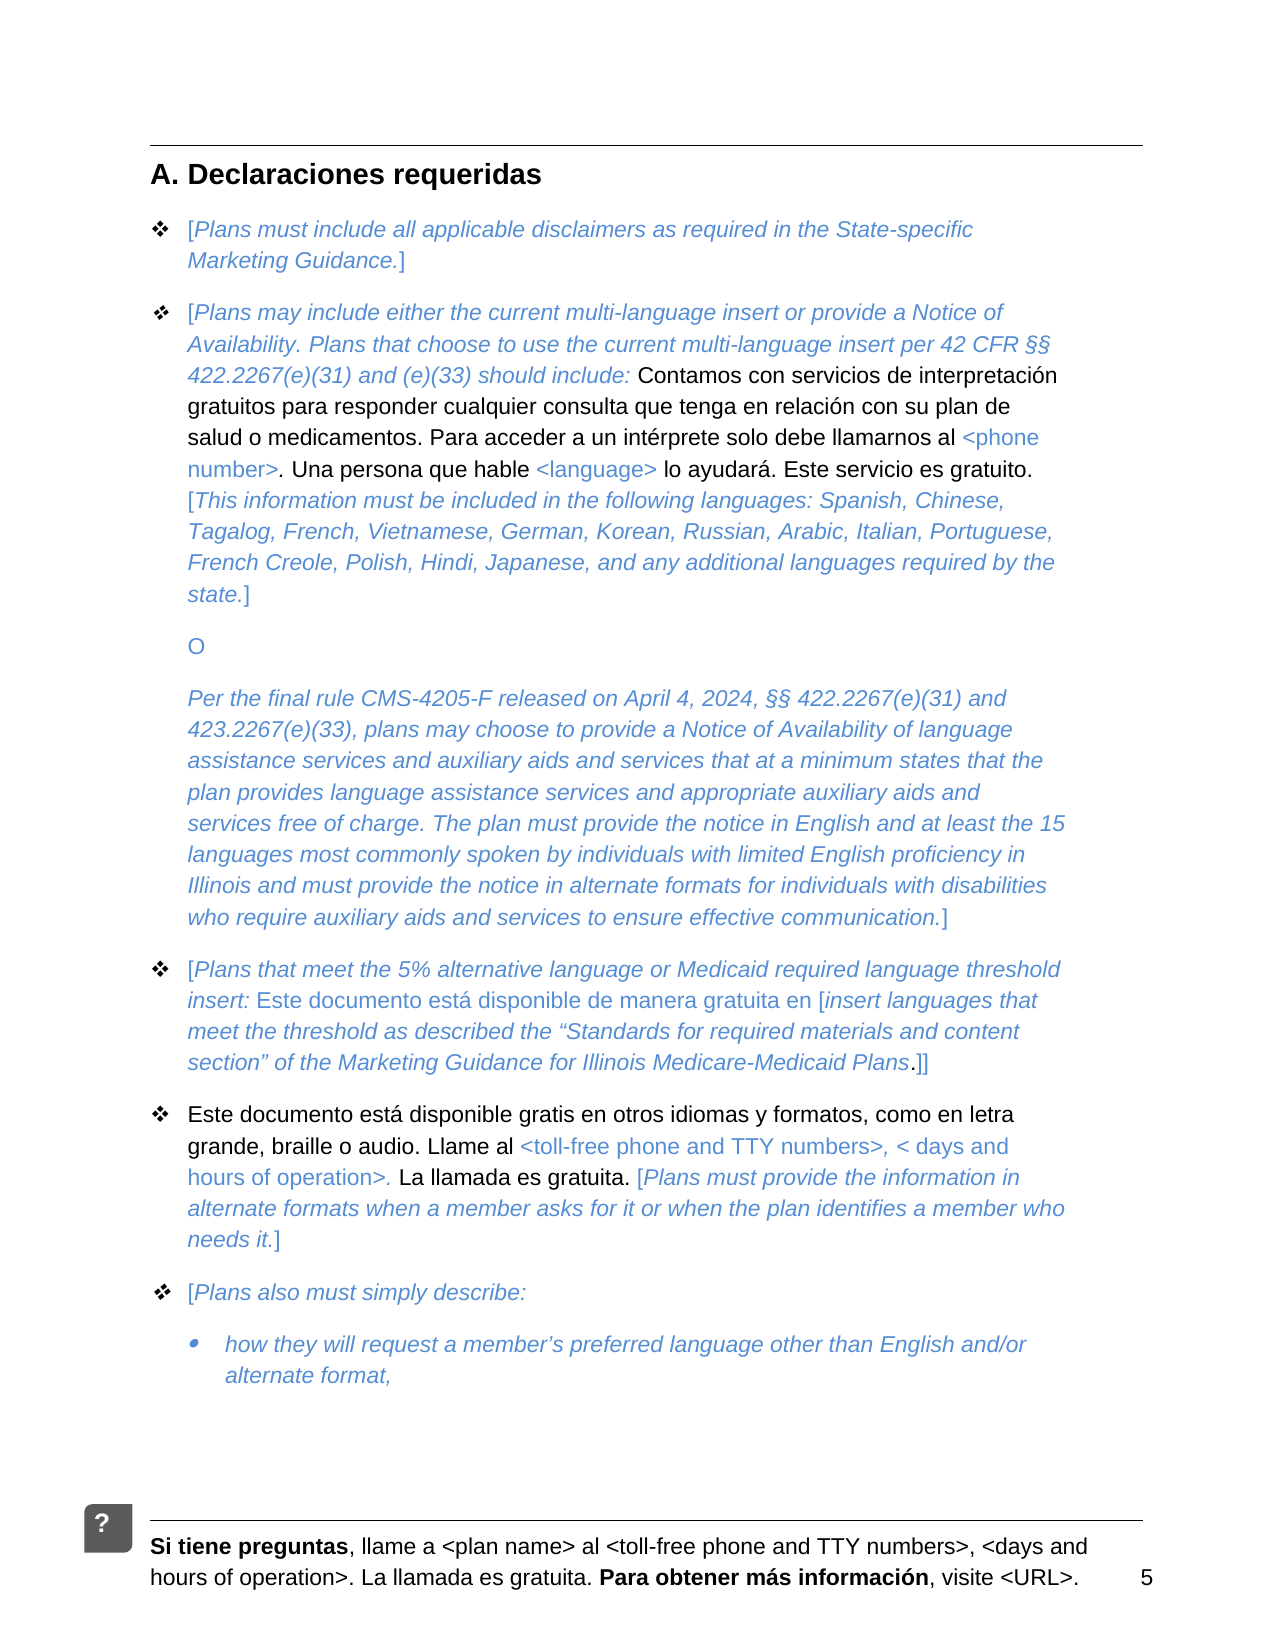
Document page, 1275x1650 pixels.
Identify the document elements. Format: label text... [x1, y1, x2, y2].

list [Plans must include all applicable disclaimers as required in the State-specific Marketing Guidance.] [150, 212, 1068, 275]
list Este documento está disponible gratis en otros idiomas y formatos, como en letra grande, braille o audio. Llame al <toll-free phone and TTY numbers>, < days and hours of operation>. La llamada es gratuita. [Plans must provide the information in alternate formats when a member asks for it or when the plan identifies a member who needs it.] [150, 1098, 1068, 1254]
text Per the final rule CMS-4205-F released on April 4, 2024, §§ 422.2267(e)(31) and 423.2267(e)(33), plans may choose to provide a Notice of Availability of language assistance services and auxiliary aids and services that at a minimum states that the plan provides language assistance services and appropriate auxiliary aids and services free of charge. The plan must provide the notice in English and at least the 15 languages most commonly spoken by individuals with limited English proficiency in Illinois and must provide the notice in alternate formats for individuals with disabilities who require auxiliary aids and services to ensure effective communication.] [187, 681, 1068, 931]
list [Plans also must simply describe: [150, 1275, 1068, 1306]
text how they will request a member’s preferred language other than English and/or alternate format, [187, 1327, 1068, 1389]
list [Plans may include either the current multi-language insert or provide a Notice of Availability. Plans that choose to use the current multi-language insert per 42 CFR §§ 422.2267(e)(31) and (e)(33) should include: Contamos con servicios de interpretación gratuitos para responder cualquier consulta que tenga en relación con su plan de salud o medicamentos. Para acceder a un intérprete solo debe llamarnos al <phone number>. Una persona que hable <language> lo ayudará. Este servicio es gratuito. [This information must be included in the following languages: Spanish, Chinese, Tagalog, French, Vietnamese, German, Korean, Russian, Arabic, Italian, Portuguese, French Creole, Polish, Hindi, Japanese, and any additional languages required by the state.] [150, 296, 1068, 608]
text O [187, 629, 1068, 660]
subtitle Declaraciones requeridas [150, 146, 1143, 192]
list [Plans that meet the 5% alternative language or Medicaid required language threshold insert: Este documento está disponible de manera gratuita en [insert languages that meet the threshold as described the “Standards for required materials and content section” of the Marketing Guidance for Illinois Medicare-Medicaid Plans.]] [150, 952, 1068, 1077]
